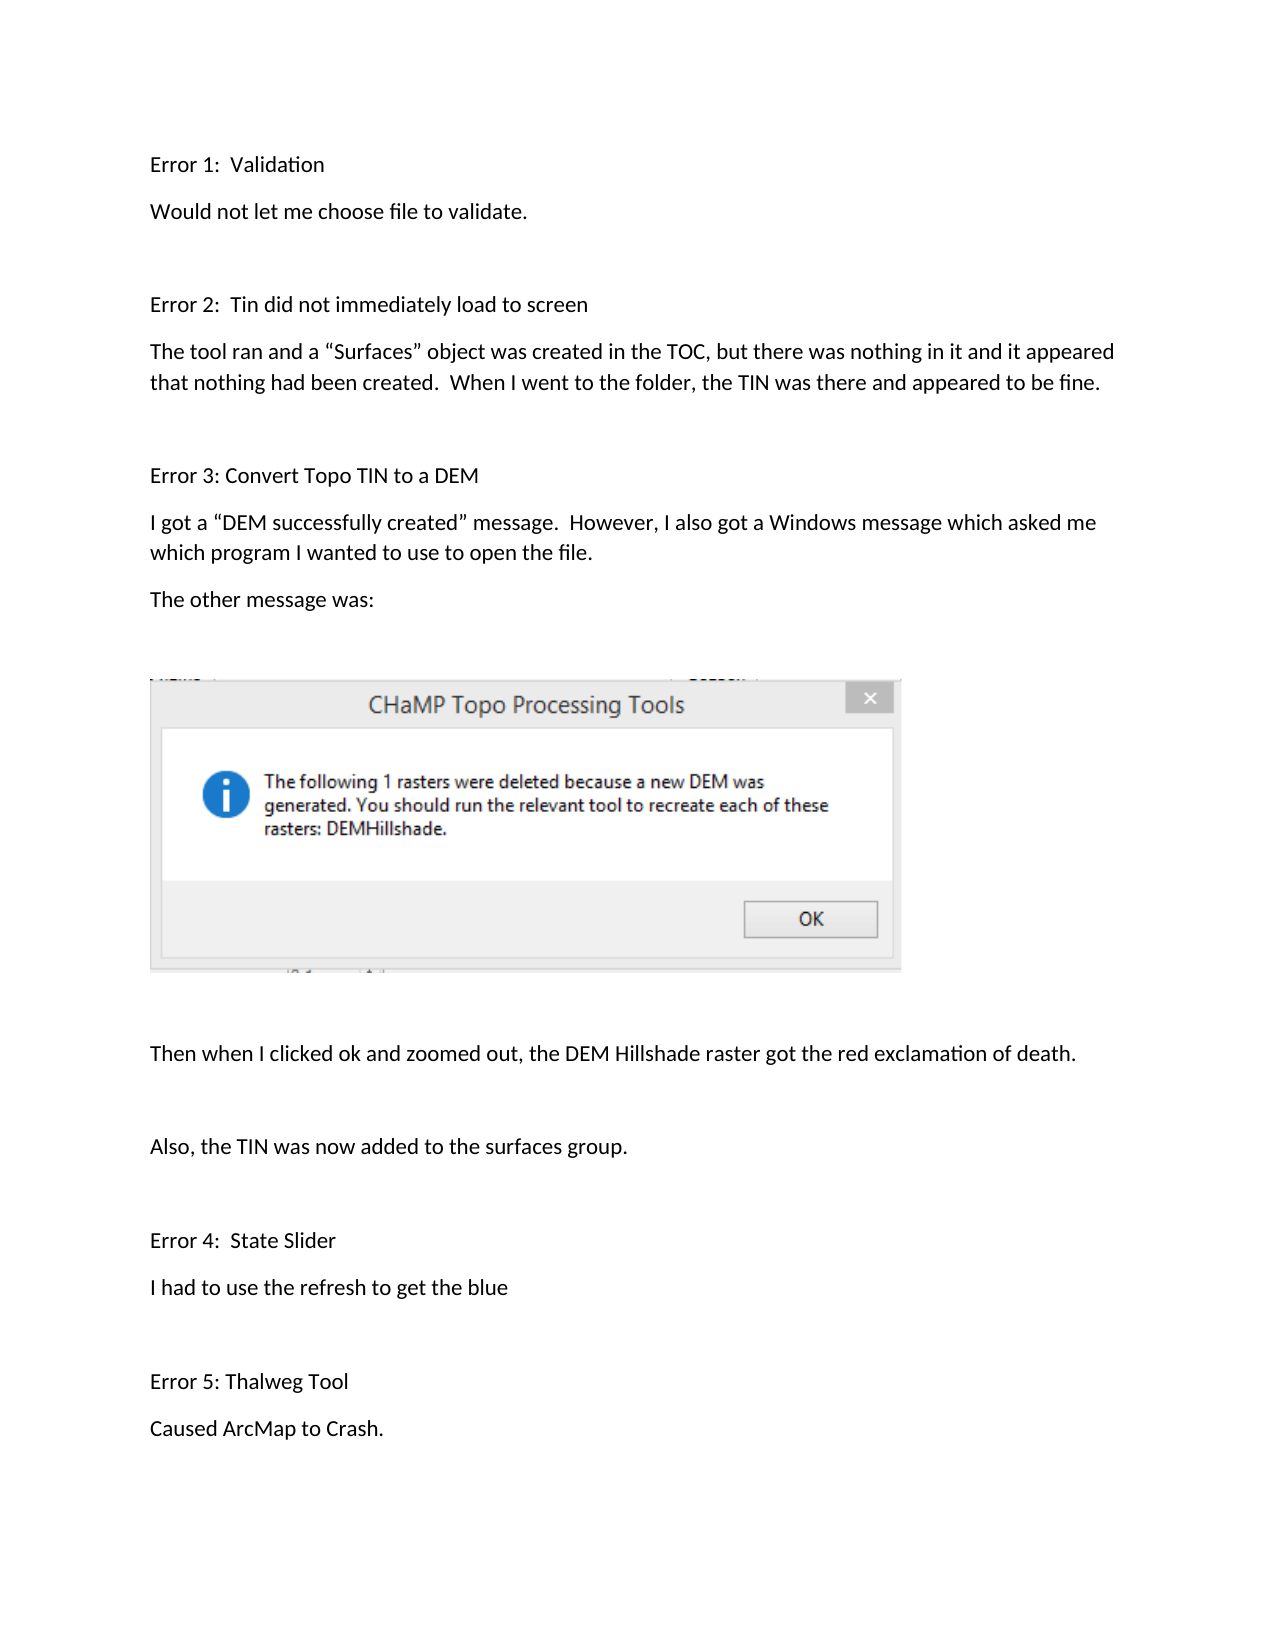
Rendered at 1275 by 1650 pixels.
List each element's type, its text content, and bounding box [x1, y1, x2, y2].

text Caused ArcMap to Crash. [150, 1414, 1125, 1442]
text Would not let me choose file to validate. [150, 197, 1125, 225]
text I had to use the refresh to get the blue [150, 1273, 1125, 1301]
text Error 3: Convert Topo TIN to a DEM [150, 461, 1125, 489]
text Error 2: Tin did not immediately load to screen [150, 291, 1125, 319]
text Error 5: Thalweg Tool [150, 1367, 1125, 1395]
text Error 4: State Slider [150, 1226, 1125, 1254]
text The tool ran and a “Surfaces” object was created in the TOC, but there was nothing in it and it appeared that nothing had been created. When I went to the folder, the TIN was there and appeared to be fine. [150, 337, 1125, 396]
text The other message was: [150, 585, 1125, 613]
text Also, the TIN was now added to the surfaces group. [150, 1132, 1125, 1160]
text Error 1: Validation [150, 150, 1125, 178]
picture [150, 679, 902, 973]
text I got a “DEM successfully created” message. However, I also got a Windows message which asked me which program I wanted to use to open the file. [150, 508, 1125, 567]
text Then when I clicked ok and zoomed out, the DEM Hillshade raster got the red exclamation of death. [150, 1039, 1125, 1067]
